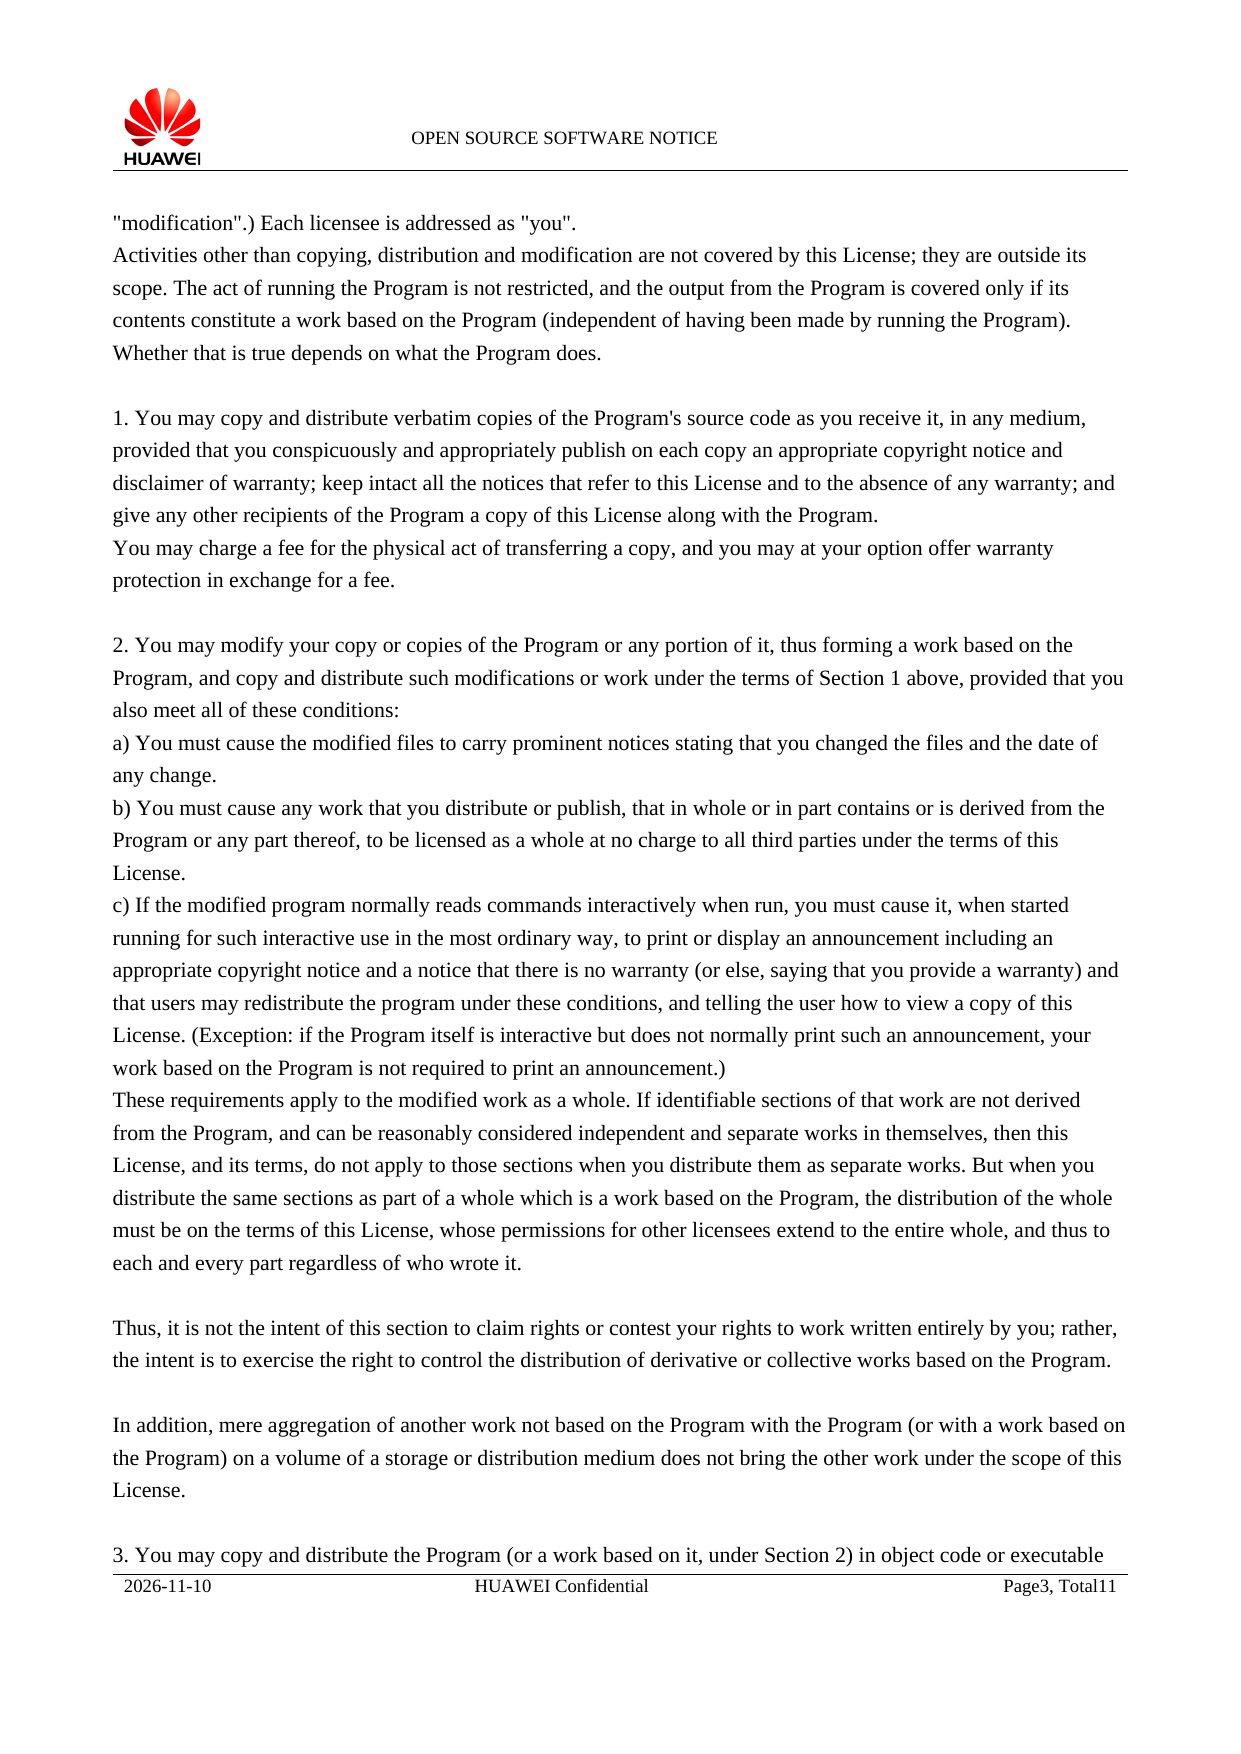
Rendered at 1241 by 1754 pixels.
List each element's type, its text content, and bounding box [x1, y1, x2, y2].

text 1. You may copy and distribute verbatim copies of the Program's source code as you receive it, in any medium, provided that you conspicuously and appropriately publish on each copy an appropriate copyright notice and disclaimer of warranty; keep intact all the notices that refer to this License and to the absence of any warranty; and give any other recipients of the Program a copy of this License along with the Program. [112, 401, 1128, 531]
text These requirements apply to the modified work as a whole. If identifiable sections of that work are not derived from the Program, and can be reasonably considered independent and separate works in themselves, then this License, and its terms, do not apply to those sections when you distribute them as separate works. But when you distribute the same sections as part of a whole which is a work based on the Program, the distribution of the whole must be on the terms of this License, whose permissions for other licensees extend to the entire whole, and thus to each and every part regardless of who wrote it. [112, 1084, 1128, 1279]
text In addition, mere aggregation of another work not based on the Program with the Program (or with a work based on the Program) on a volume of a storage or distribution medium does not bring the other work under the scope of this License. [112, 1409, 1128, 1506]
picture [124, 88, 201, 165]
text Thus, it is not the intent of this section to claim rights or contest your rights to work written entirely by you; rather, the intent is to exercise the right to control the distribution of derivative or collective works based on the Program. [112, 1311, 1128, 1376]
text a) You must cause the modified files to carry prominent notices stating that you changed the files and the date of any change. [112, 726, 1128, 791]
text c) If the modified program normally reads commands interactively when run, you must cause it, when started running for such interactive use in the most ordinary way, to print or display an announcement including an appropriate copyright notice and a notice that there is no warranty (or else, saying that you provide a warranty) and that users may redistribute the program under these conditions, and telling the user how to view a copy of this License. (Exception: if the Program itself is interactive but does not normally print such an announcement, your work based on the Program is not required to print an announcement.) [112, 889, 1128, 1084]
text 2. You may modify your copy or copies of the Program or any portion of it, thus forming a work based on the Program, and copy and distribute such modifications or work under the terms of Section 1 above, provided that you also meet all of these conditions: [112, 629, 1128, 726]
text b) You must cause any work that you distribute or publish, that in whole or in part contains or is derived from the Program or any part thereof, to be licensed as a whole at no charge to all third parties under the terms of this License. [112, 791, 1128, 889]
text You may charge a fee for the physical act of transferring a copy, and you may at your option offer warranty protection in exchange for a fee. [112, 531, 1128, 596]
text Activities other than copying, distribution and modification are not covered by this License; they are outside its scope. The act of running the Program is not restricted, and the output from the Program is covered only if its contents constitute a work based on the Program (independent of having been made by running the Program). Whether that is true depends on what the Program does. [112, 239, 1128, 369]
